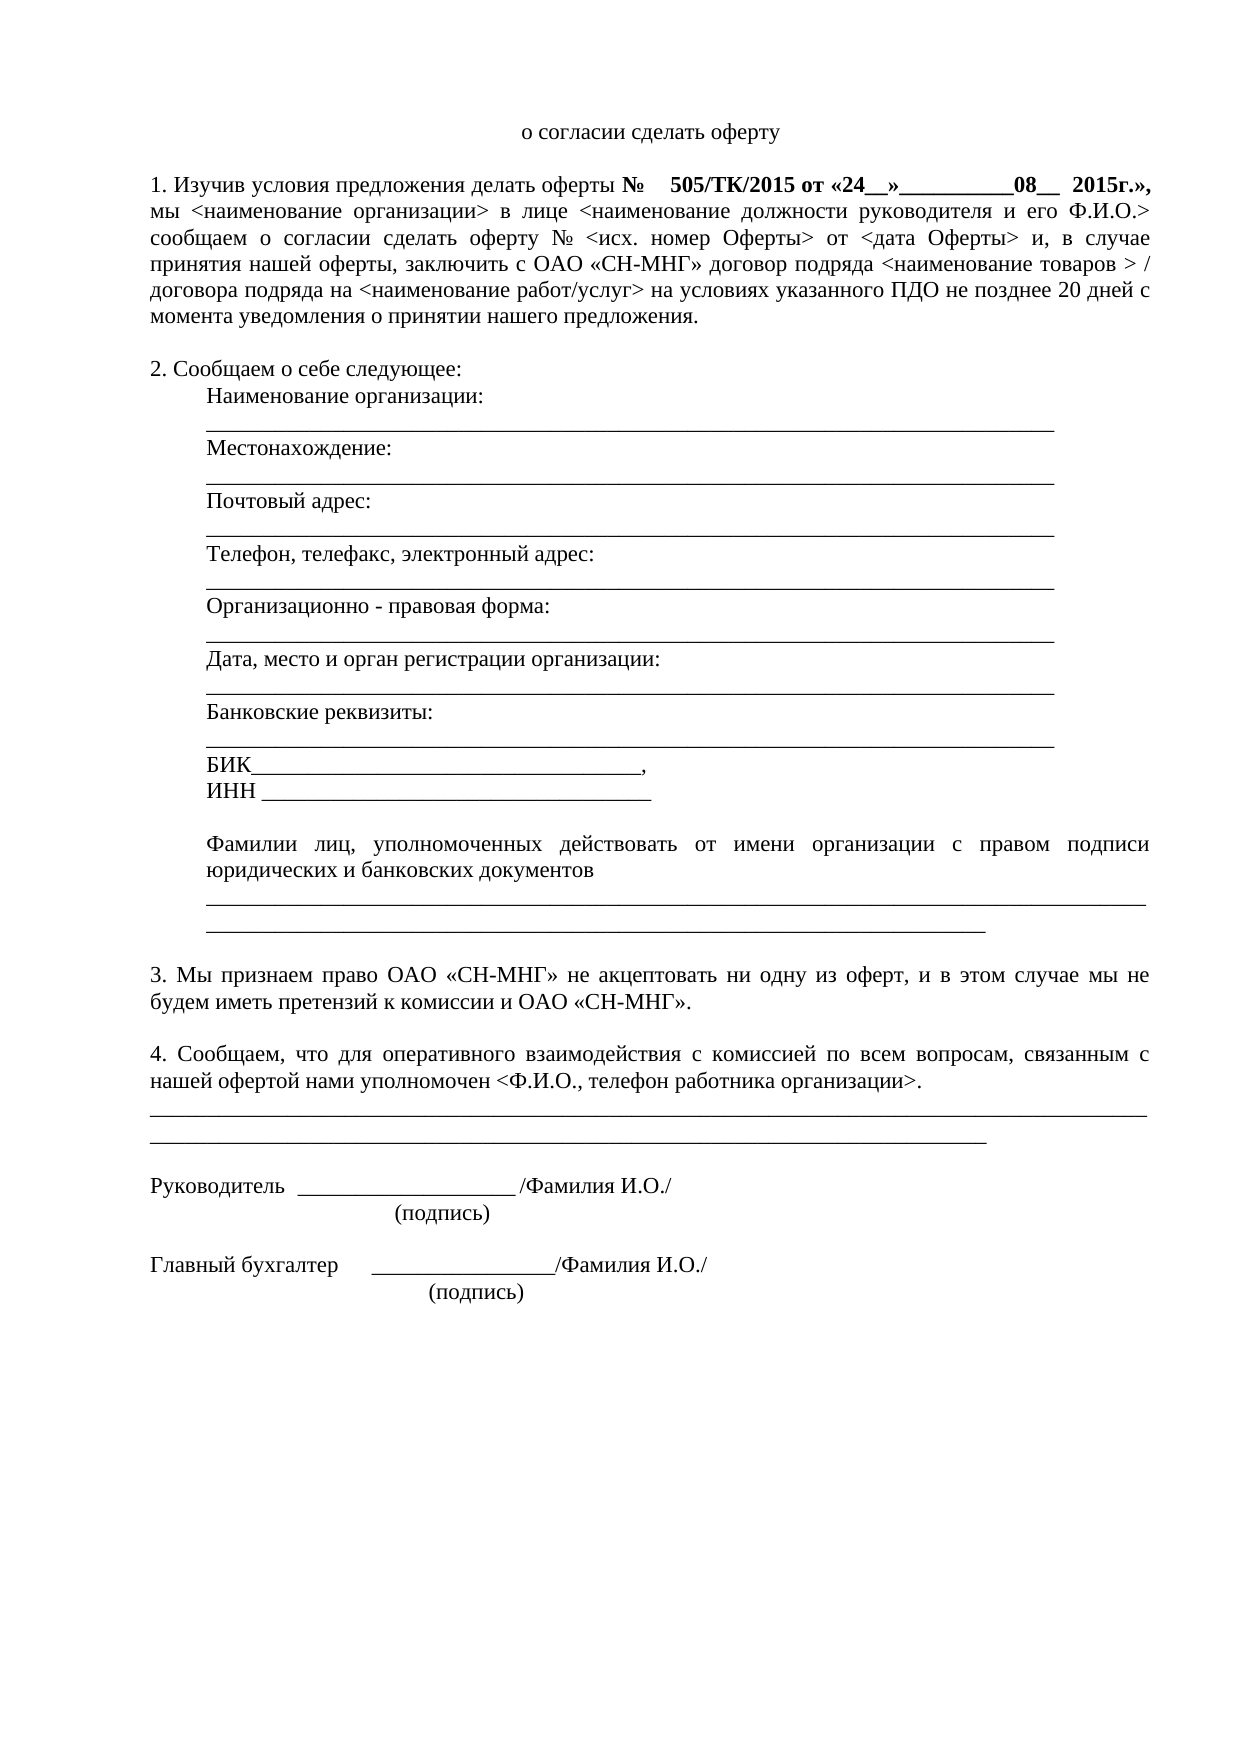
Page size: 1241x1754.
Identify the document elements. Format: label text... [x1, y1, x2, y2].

text Организационно - правовая форма: __________________________________________________________________________ [206, 592, 1152, 645]
text 2. Сообщаем о себе следующее: [150, 355, 1152, 382]
text (подпись) [150, 1199, 1152, 1225]
text Телефон, телефакс, электронный адрес: __________________________________________________________________________ [206, 540, 1152, 592]
text Банковские реквизиты: __________________________________________________________________________ [206, 698, 1152, 751]
text 1. Изучив условия предложения делать оферты № 505/ТК/2015 от «24__»__________08__ 2015г.», мы <наименование организации> в лице <наименование должности руководителя и его Ф.И.О.> сообщаем о согласии сделать оферту № <исх. номер Оферты> от <дата Оферты> и, в случае принятия нашей оферты, заключить с ОАО «СН-МНГ» договор подряда <наименование товаров > / договора подряда на <наименование работ/услуг> на условиях указанного ПДО не позднее 20 дней с момента уведомления о принятии нашего предложения. [150, 171, 1152, 329]
text о согласии сделать оферту [150, 118, 1152, 144]
text ИНН __________________________________ [206, 777, 1152, 803]
text Главный бухгалтер ________________/Фамилия И.О./ [150, 1251, 1152, 1278]
text БИК__________________________________, [206, 751, 1152, 777]
text Наименование организации: __________________________________________________________________________ [206, 382, 1152, 434]
text Почтовый адрес: __________________________________________________________________________ [206, 487, 1152, 540]
text Руководитель ___________________ /Фамилия И.О./ [150, 1172, 1152, 1199]
text 4. Сообщаем, что для оперативного взаимодействия с комиссией по всем вопросам, связанным с нашей офертой нами уполномочен <Ф.И.О., телефон работника организации>. [150, 1041, 1152, 1093]
text ________________________________________________________________________________________________________________________________________________________________ [150, 1093, 1152, 1146]
text ______________________________________________________________________________________________________________________________________________________ [206, 882, 1152, 935]
text (подпись) [297, 1278, 1152, 1304]
text Фамилии лиц, уполномоченных действовать от имени организации с правом подписи юридических и банковских документов [206, 830, 1152, 882]
text Дата, место и орган регистрации организации: __________________________________________________________________________ [206, 645, 1152, 698]
text Местонахождение: __________________________________________________________________________ [206, 434, 1152, 487]
text 3. Мы признаем право ОАО «СН-МНГ» не акцептовать ни одну из оферт, и в этом случае мы не будем иметь претензий к комиссии и ОАО «СН-МНГ». [150, 961, 1152, 1014]
